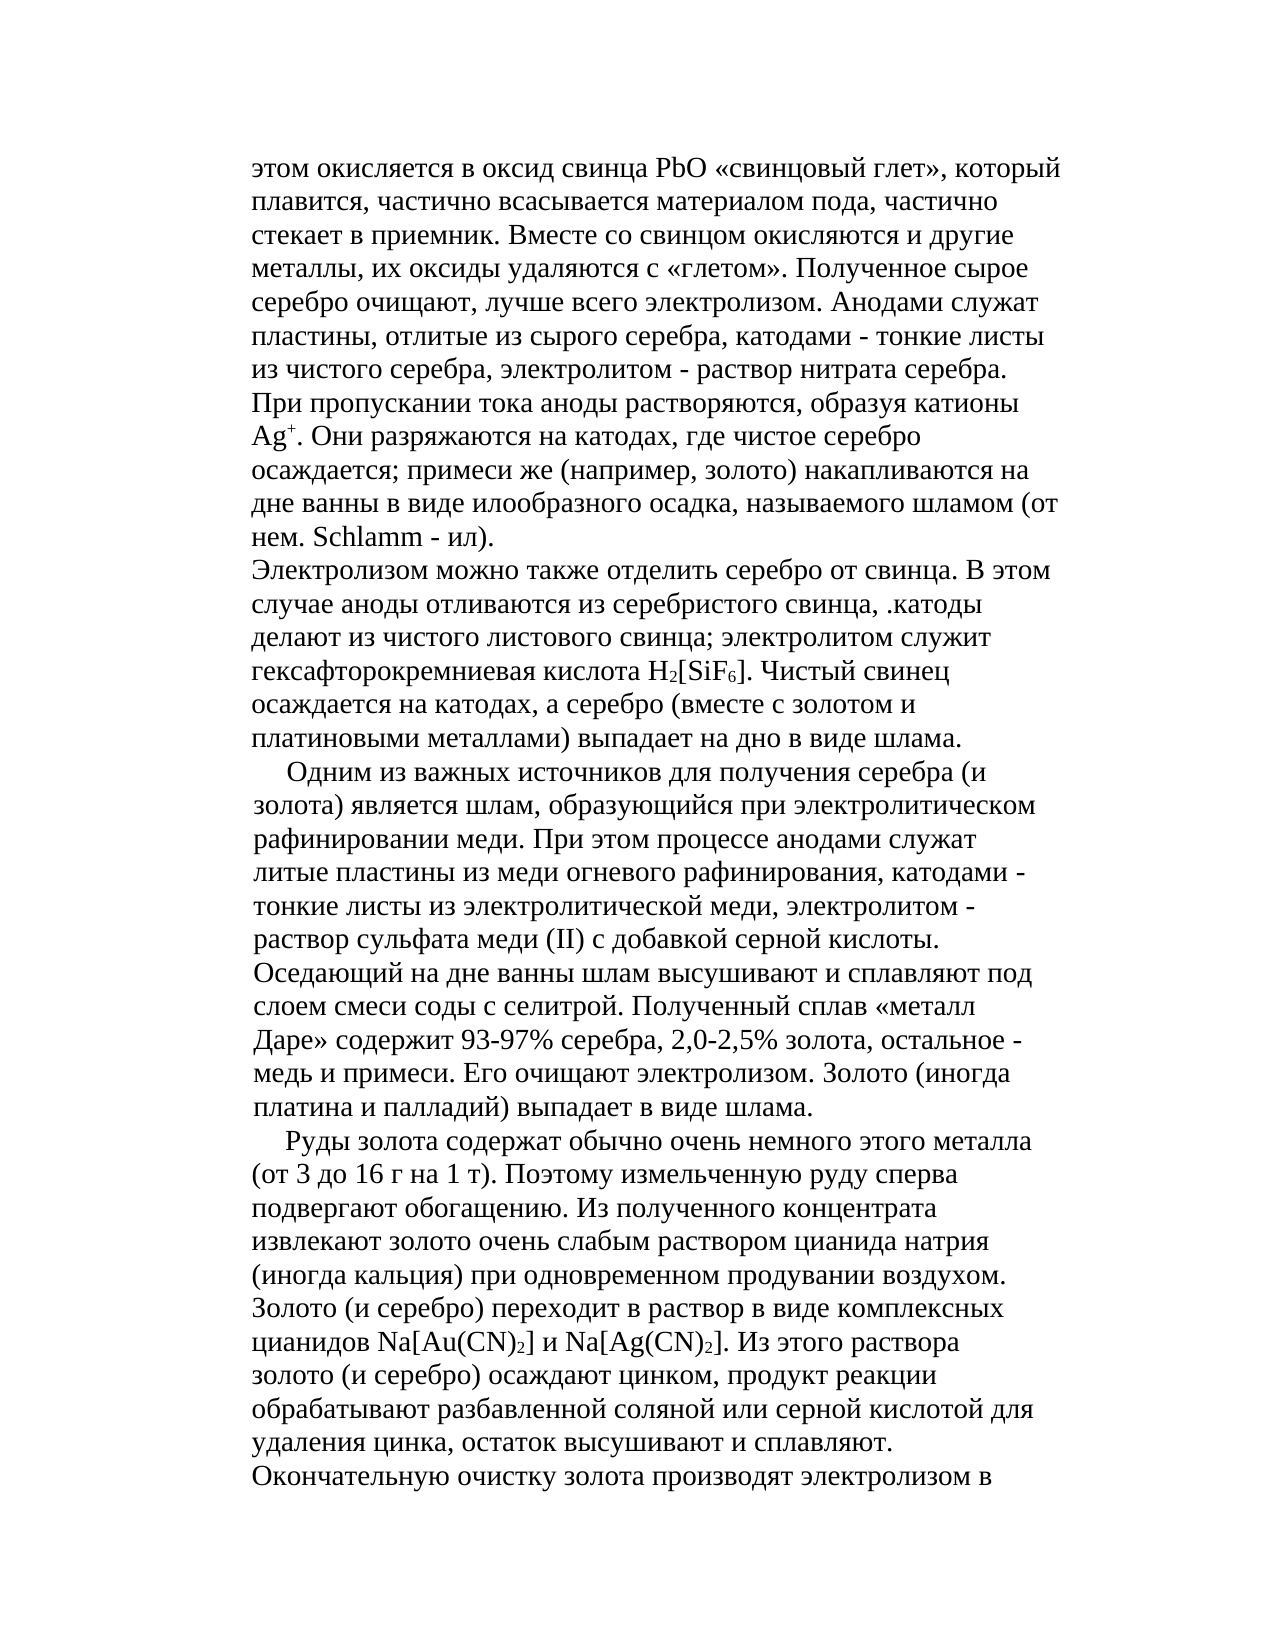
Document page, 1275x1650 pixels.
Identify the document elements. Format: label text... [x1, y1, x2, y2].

text Электролизом можно также отделить серебро от свинца. В этом случае аноды отливаются из серебристого свинца, .катоды делают из чистого листового свинца; электролитом служит гексафторокремниевая кислота H2[SiF6]. Чистый свинец осаждается на катодах, а серебро (вместе с золотом и платиновыми металлами) выпадает на дно в виде шлама. [251, 552, 1063, 754]
text Одним из важных источников для получения серебра (и золота) является шлам, образующийся при электролитическом рафинировании меди. При этом процессе анодами служат литые пластины из меди огневого рафинирования, катодами - тонкие листы из электролитической меди, электролитом - раствор сульфата меди (II) с добавкой серной кислоты. Оседающий на дне ванны шлам высушивают и сплавляют под слоем смеси соды с селитрой. Полученный сплав «металл Даре» содержит 93-97% серебра, 2,0-2,5% золота, остальное - медь и примеси. Его очищают электролизом. Золото (иногда платина и палладий) выпадает в виде шлама. [253, 754, 1042, 1123]
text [251, 150, 1063, 552]
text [251, 1123, 1042, 1492]
